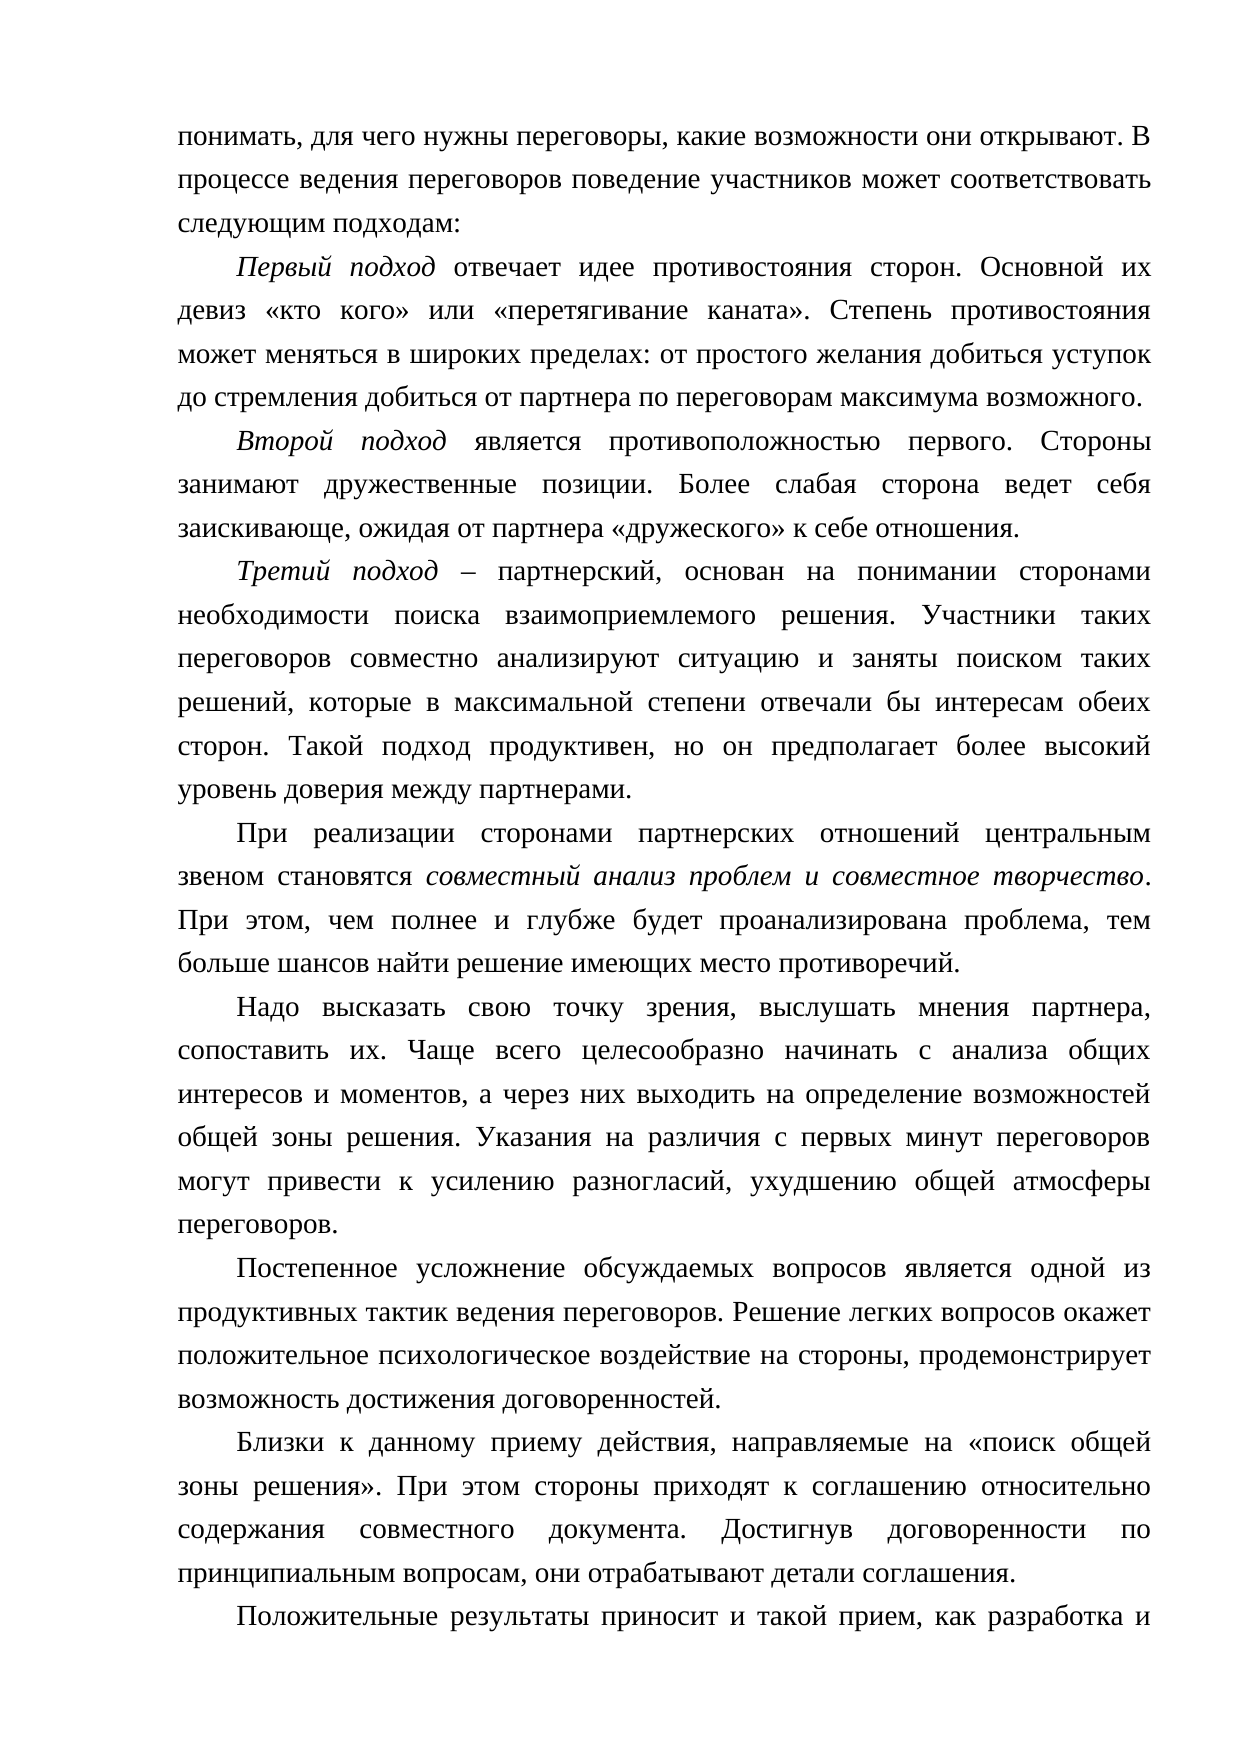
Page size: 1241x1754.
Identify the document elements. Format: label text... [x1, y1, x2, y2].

text Надо высказать свою точку зрения, выслушать мнения партнера, сопоставить их. Чаще всего целесообразно начинать с анализа общих интересов и моментов, а через них выходить на определение возможностей общей зоны решения. Указания на различия с первых минут переговоров могут привести к усилению разногласий, ухудшению общей атмосферы переговоров. [177, 989, 1152, 1240]
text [177, 118, 1152, 239]
text Первый подход отвечает идее противостояния сторон. Основной их девиз «кто кого» или «перетягивание каната». Степень противостояния может меняться в широких пределах: от простого желания добиться уступок до стремления добиться от партнера по переговорам максимума возможного. [177, 249, 1152, 413]
text Третий подход – партнерский, основан на понимании сторонами необходимости поиска взаимоприемлемого решения. Участники таких переговоров совместно анализируют ситуацию и заняты поиском таких решений, которые в максимальной степени отвечали бы интересам обеих сторон. Такой подход продуктивен, но он предполагает более высокий уровень доверия между партнерами. [177, 553, 1152, 805]
text При реализации сторонами партнерских отношений центральным звеном становятся совместный анализ проблем и совместное творчество. При этом, чем полнее и глубже будет проанализирована проблема, тем больше шансов найти решение имеющих место противоречий. [177, 815, 1152, 979]
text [177, 1598, 1152, 1632]
text Близки к данному приему действия, направляемые на «поиск общей зоны решения». При этом стороны приходят к соглашению относительно содержания совместного документа. Достигнув договоренности по принципиальным вопросам, они отрабатывают детали соглашения. [177, 1424, 1152, 1588]
text Постепенное усложнение обсуждаемых вопросов является одной из продуктивных тактик ведения переговоров. Решение легких вопросов окажет положительное психологическое воздействие на стороны, продемонстрирует возможность достижения договоренностей. [177, 1250, 1152, 1414]
text Второй подход является противоположностью первого. Стороны занимают дружественные позиции. Более слабая сторона ведет себя заискивающе, ожидая от партнера «дружеского» к себе отношения. [177, 423, 1152, 543]
